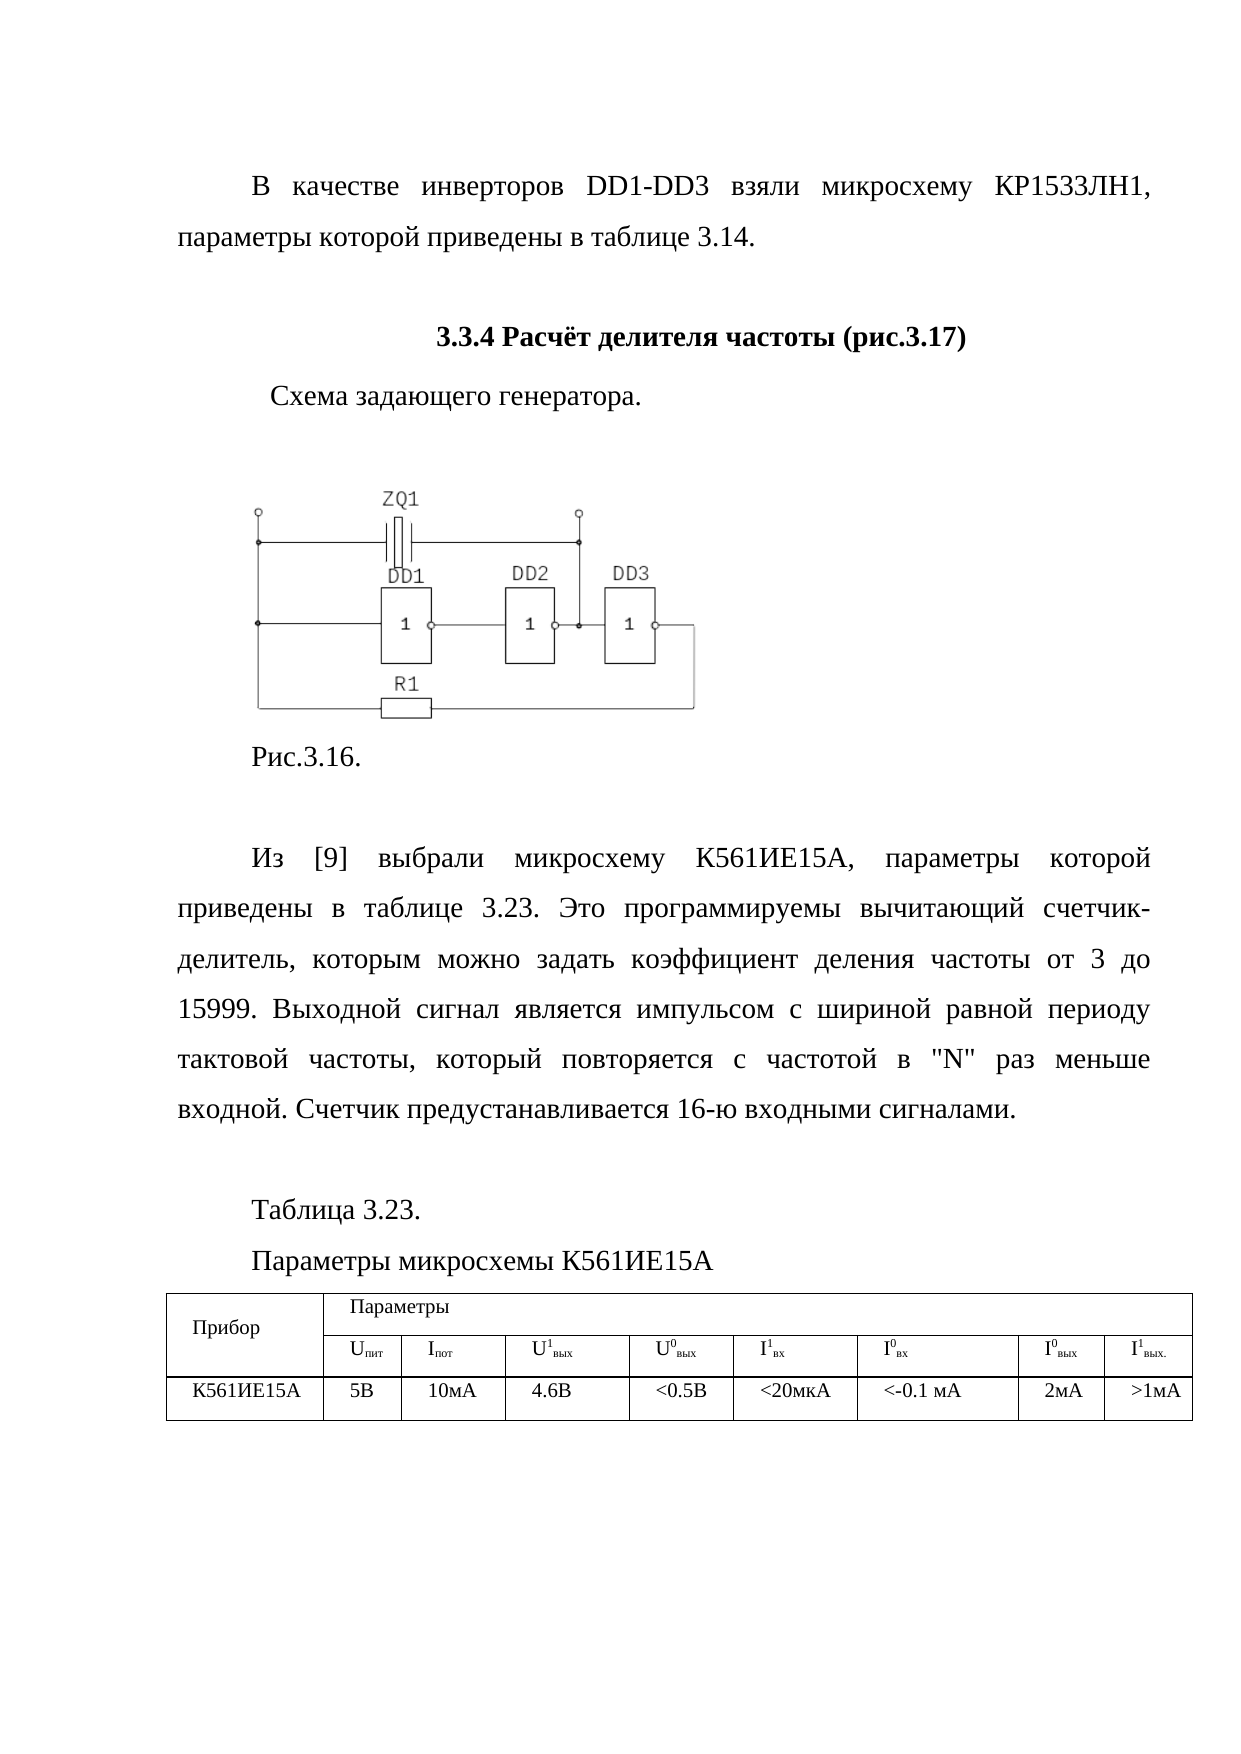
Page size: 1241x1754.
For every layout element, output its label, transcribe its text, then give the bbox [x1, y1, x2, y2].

text Таблица 3.23. [177, 1192, 1152, 1226]
table_cell >1мА [1105, 1378, 1192, 1420]
table_cell Uпит [324, 1336, 401, 1376]
table_cell 5В [324, 1378, 401, 1420]
text В качестве инверторов DD1-DD3 взяли микросхему КР1533ЛН1, параметры которой приведены в таблице 3.14. [177, 168, 1152, 252]
table_cell <20мкА [734, 1378, 857, 1420]
table_cell I0вых [1019, 1336, 1104, 1376]
text Схема задающего генератора. [177, 370, 1152, 412]
table_cell 2мА [1019, 1378, 1104, 1420]
text 3.3.4 Расчёт делителя частоты (рис.3.17) [177, 319, 1152, 353]
table_cell 4.6B [506, 1378, 629, 1420]
text Из [9] выбрали микросхему К561ИЕ15А, параметры которой приведены в таблице 3.23. Это программируемы вычитающий счетчик-делитель, которым можно задать коэффициент деления частоты от 3 до 15999. Выходной сигнал является импульсом с шириной равной периоду тактовой частоты, который повторяется с частотой в "N" раз меньше входной. Счетчик предустанавливается 16-ю входными сигналами. [177, 840, 1152, 1125]
table_cell I1вх [734, 1336, 857, 1376]
table_header Параметры [324, 1294, 1192, 1335]
table_cell <-0.1 мА [858, 1378, 1018, 1420]
table_cell I0вх [858, 1336, 1018, 1376]
table_cell U1вых [506, 1336, 629, 1376]
table_cell U0вых [630, 1336, 733, 1376]
text Рис.3.16. [177, 739, 1152, 773]
table_header Прибор [167, 1294, 323, 1376]
text Параметры микросхемы К561ИЕ15А [177, 1243, 1152, 1276]
table_cell I1вых. [1105, 1336, 1192, 1376]
table_cell К561ИЕ15А [167, 1378, 323, 1420]
table_cell Iпот [402, 1336, 505, 1376]
table_cell 10мА [402, 1378, 505, 1420]
table_cell <0.5B [630, 1378, 733, 1420]
